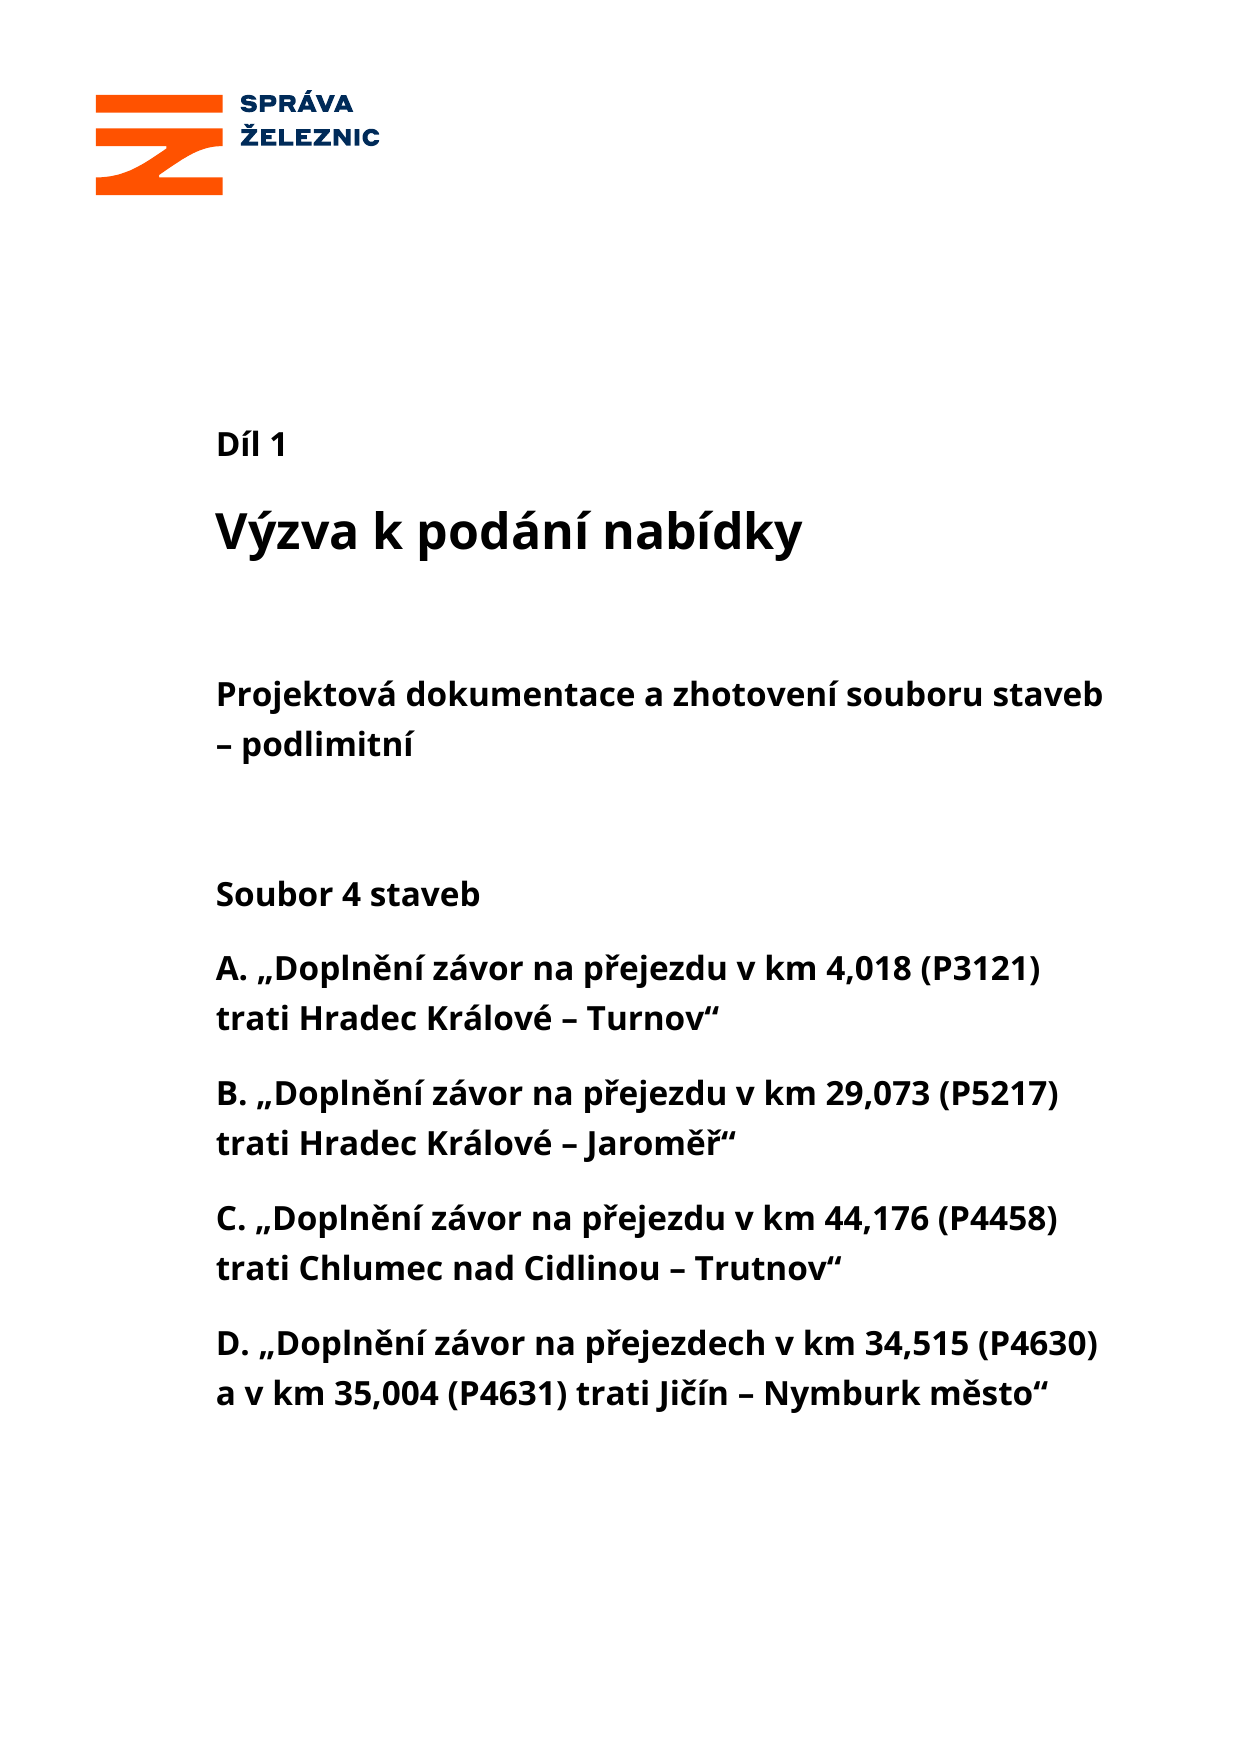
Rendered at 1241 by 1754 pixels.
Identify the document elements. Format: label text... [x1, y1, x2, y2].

text Díl 1 [216, 421, 1122, 466]
text Soubor 4 staveb [216, 870, 1122, 916]
text Výzva k podání nabídky [216, 496, 1122, 564]
text B. „Doplnění závor na přejezdu v km 29,073 (P5217) trati Hradec Králové – Jaroměř“ [216, 1070, 1122, 1165]
text C. „Doplnění závor na přejezdu v km 44,176 (P4458) trati Chlumec nad Cidlinou – Trutnov“ [216, 1195, 1122, 1290]
text Projektová dokumentace a zhotovení souboru staveb – podlimitní [216, 671, 1122, 766]
text D. „Doplnění závor na přejezdech v km 34,515 (P4630) a v km 35,004 (P4631) trati Jičín – Nymburk město“ [216, 1319, 1122, 1415]
text A. „Doplnění závor na přejezdu v km 4,018 (P3121) trati Hradec Králové – Turnov“ [216, 945, 1122, 1041]
